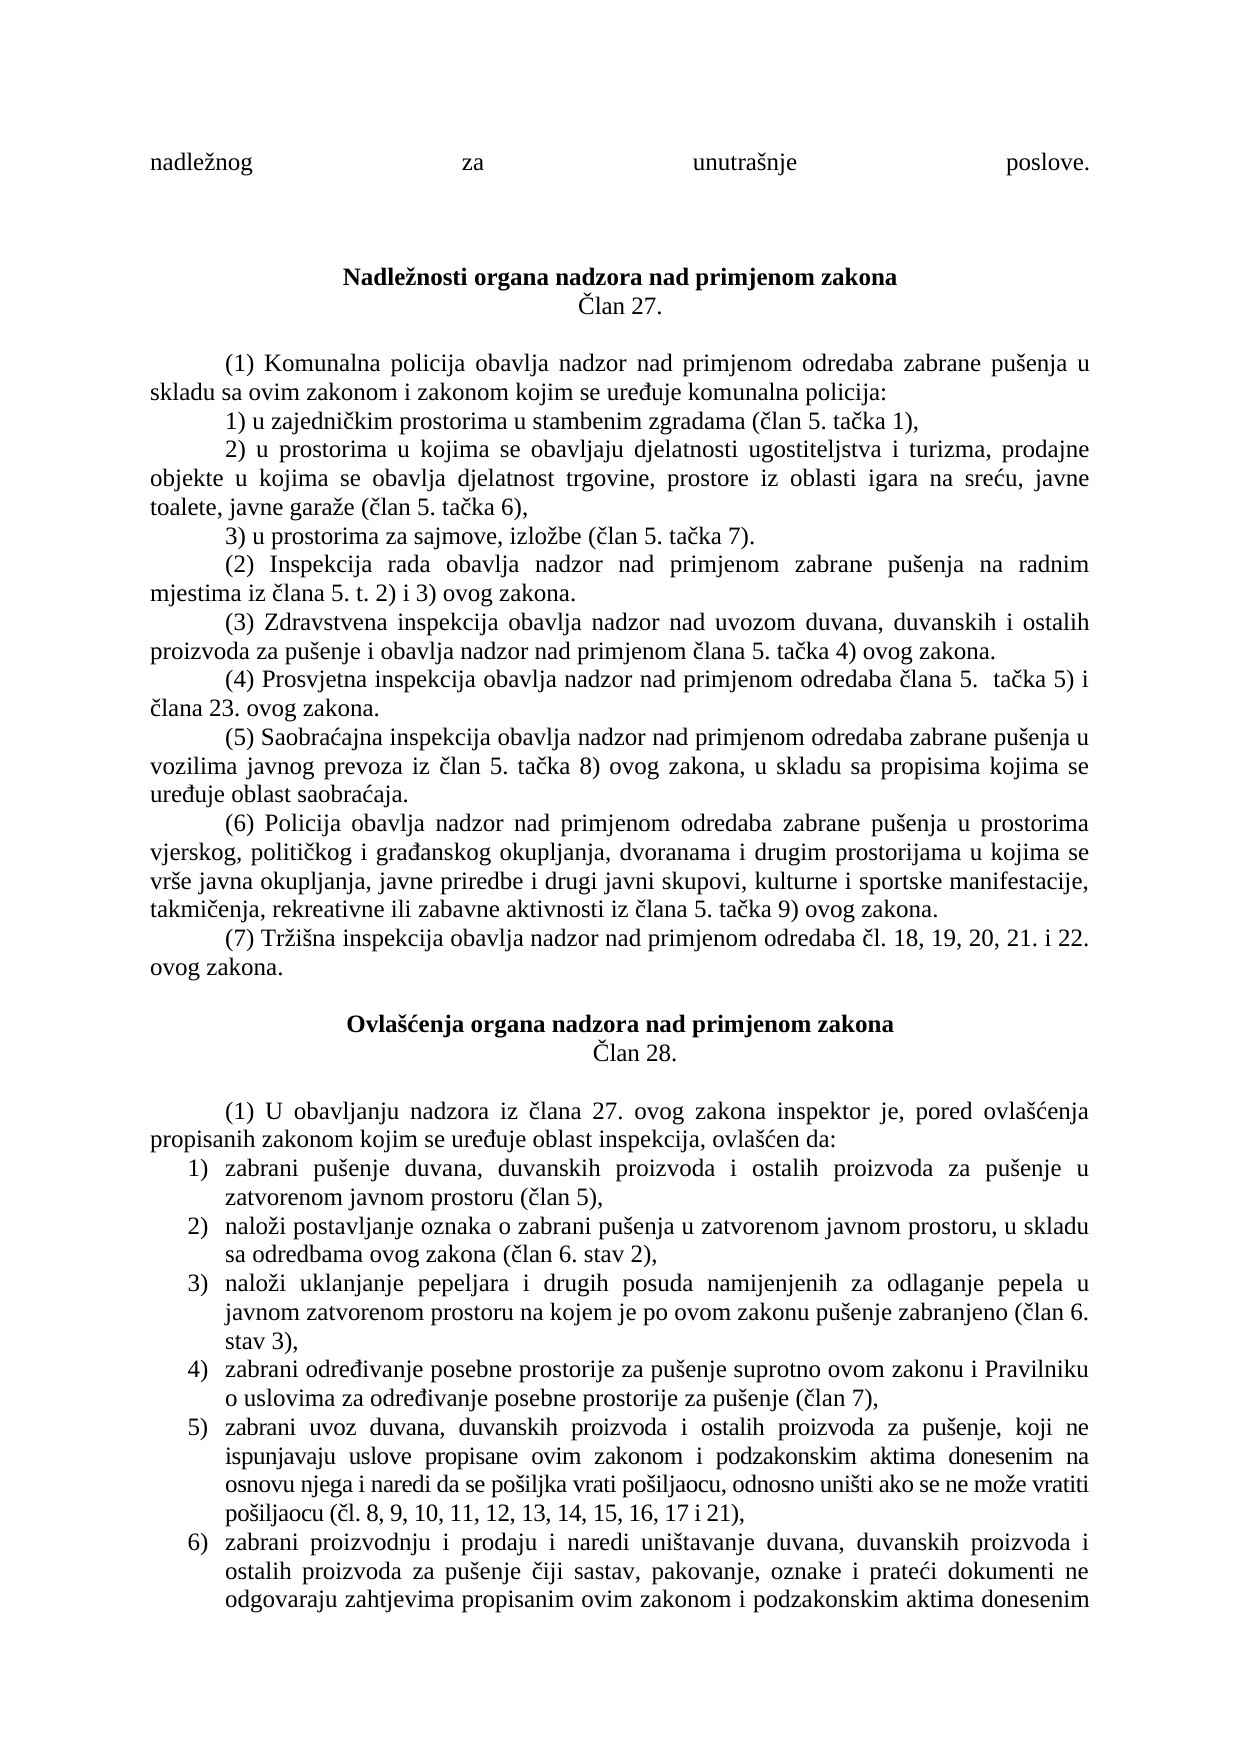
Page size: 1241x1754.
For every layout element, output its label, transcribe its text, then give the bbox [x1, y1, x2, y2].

text (7) Tržišna inspekcija obavlja nadzor nad primjenom odredaba čl. 18, 19, 20, 21. i 22. ovog zakona. [150, 923, 1090, 981]
text Član 27. [150, 291, 1090, 319]
text (3) Zdravstvena inspekcija obavlja nadzor nad uvozom duvana, duvanskih i ostalih proizvoda za pušenje i obavlja nadzor nad primjenom člana 5. tačka 4) ovog zakona. [150, 607, 1090, 664]
list zabrani uvoz duvana, duvanskih proizvoda i ostalih proizvoda za pušenje, koji ne ispunjavaju uslove propisane ovim zakonom i podzakonskim aktima donesenim na osnovu njega i naredi da se pošiljka vrati pošiljaocu, odnosno uništi ako se ne može vratiti pošiljaocu (čl. 8, 9, 10, 11, 12, 13, 14, 15, 16, 17 i 21), [187, 1412, 1090, 1527]
text (4) Prosvjetna inspekcija obavlja nadzor nad primjenom odredaba člana 5. tačka 5) i člana 23. ovog zakona. [150, 664, 1090, 722]
text (2) Inspekcija rada obavlja nadzor nad primjenom zabrane pušenja na radnim mjestima iz člana 5. t. 2) i 3) ovog zakona. [150, 549, 1090, 607]
text 1) u zajedničkim prostorima u stambenim zgradama (član 5. tačka 1), [150, 406, 1090, 434]
list naloži uklanjanje pepeljara i drugih posuda namijenjenih za odlaganje pepela u javnom zatvorenom prostoru na kojem je po ovom zakonu pušenje zabranjeno (član 6. stav 3), [187, 1268, 1090, 1354]
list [187, 1527, 1090, 1613]
list naloži postavljanje oznaka o zabrani pušenja u zatvorenom javnom prostoru, u skladu sa odredbama ovog zakona (član 6. stav 2), [187, 1211, 1090, 1268]
list zabrani pušenje duvana, duvanskih proizvoda i ostalih proizvoda za pušenje u zatvorenom javnom prostoru (član 5), [187, 1153, 1090, 1211]
text Nadležnosti organa nadzora nad primjenom zakona [150, 262, 1090, 291]
text (6) Policija obavlja nadzor nad primjenom odredaba zabrane pušenja u prostorima vjerskog, političkog i građanskog okupljanja, dvoranama i drugim prostorijama u kojima se vrše javna okupljanja, javne priredbe i drugi javni skupovi, kulturne i sportske manifestacije, takmičenja, rekreativne ili zabavne aktivnosti iz člana 5. tačka 9) ovog zakona. [150, 808, 1090, 923]
text 3) u prostorima za sajmove, izložbe (član 5. tačka 7). [150, 521, 1090, 549]
text Član 28. [179, 1038, 1090, 1067]
list zabrani određivanje posebne prostorije za pušenje suprotno ovom zakonu i Pravilniku o uslovima za određivanje posebne prostorije za pušenje (član 7), [187, 1354, 1090, 1412]
text (1) Komunalna policija obavlja nadzor nad primjenom odredaba zabrane pušenja u skladu sa ovim zakonom i zakonom kojim se uređuje komunalna policija: [150, 348, 1090, 406]
text (1) U obavljanju nadzora iz člana 27. ovog zakona inspektor je, pored ovlašćenja propisanih zakonom kojim se uređuje oblast inspekcija, ovlašćen da: [150, 1096, 1090, 1153]
text Ovlašćenja organa nadzora nad primjenom zakona [150, 1009, 1090, 1038]
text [150, 147, 1090, 204]
text 2) u prostorima u kojima se obavljaju djelatnosti ugostiteljstva i turizma, prodajne objekte u kojima se obavlja djelatnost trgovine, prostore iz oblasti igara na sreću, javne toalete, javne garaže (član 5. tačka 6), [150, 434, 1090, 521]
text (5) Saobraćajna inspekcija obavlja nadzor nad primjenom odredaba zabrane pušenja u vozilima javnog prevoza iz član 5. tačka 8) ovog zakona, u skladu sa propisima kojima se uređuje oblast saobraćaja. [150, 722, 1090, 808]
